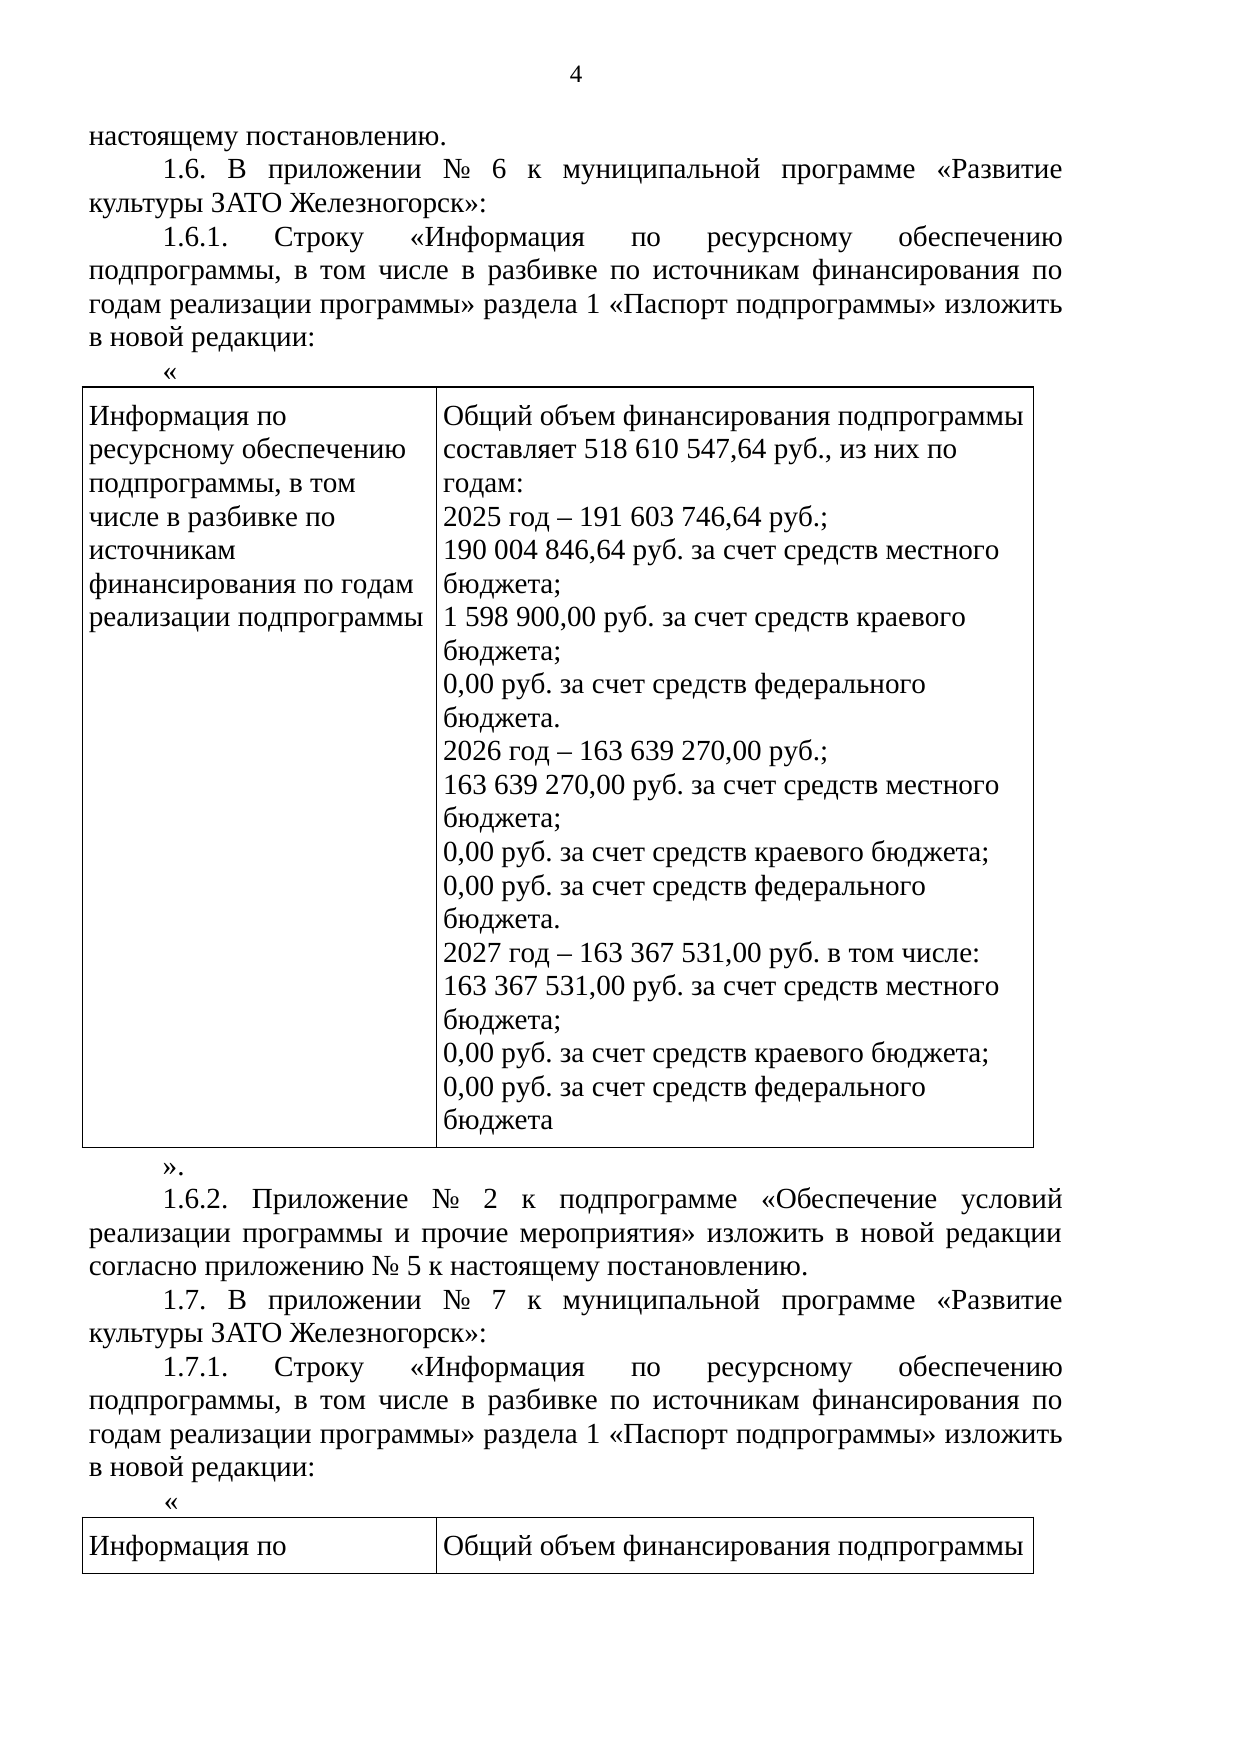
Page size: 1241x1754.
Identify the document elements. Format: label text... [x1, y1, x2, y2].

text 1.7.1. Строку «Информация по ресурсному обеспечению подпрограммы, в том числе в разбивке по источникам финансирования по годам реализации программы» раздела 1 «Паспорт подпрограммы» изложить в новой редакции: [88, 1349, 1063, 1483]
text ». [88, 1148, 1063, 1181]
table_header Информация по ресурсному обеспечению подпрограммы, в том числе в разбивке по источникам финансирования по годам реализации подпрограммы [83, 1518, 436, 1572]
text 1.7. В приложении № 7 к муниципальной программе «Развитие культуры ЗАТО Железногорск»: [88, 1282, 1063, 1349]
text 1.6.1. Строку «Информация по ресурсному обеспечению подпрограммы, в том числе в разбивке по источникам финансирования по годам реализации программы» раздела 1 «Паспорт подпрограммы» изложить в новой редакции: [88, 219, 1063, 353]
table_header Информация по ресурсному обеспечению подпрограммы, в том числе в разбивке по источникам финансирования по годам реализации подпрограммы [83, 388, 436, 1147]
text « [88, 353, 1063, 386]
text « [88, 1483, 1063, 1517]
table_header Общий объем финансирования подпрограммы составляет 518 610 547,64 руб., из них по годам: 2025 год – 191 603 746,64 руб.; 190 004 846,64 руб. за счет средств местного бюджета; 1 598 900,00 руб. за счет средств краевого бюджета; 0,00 руб. за счет средств федерального бюджета. 2026 год – 163 639 270,00 руб.; 163 639 270,00 руб. за счет средств местного бюджета; 0,00 руб. за счет средств краевого бюджета; 0,00 руб. за счет средств федерального бюджета. 2027 год – 163 367 531,00 руб. в том числе: 163 367 531,00 руб. за счет средств местного бюджета; 0,00 руб. за счет средств краевого бюджета; 0,00 руб. за счет средств федерального бюджета [437, 388, 1033, 1147]
text 1.6. В приложении № 6 к муниципальной программе «Развитие культуры ЗАТО Железногорск»: [88, 152, 1063, 219]
text 1.6.2. Приложение № 2 к подпрограмме «Обеспечение условий реализации программы и прочие мероприятия» изложить в новой редакции согласно приложению № 5 к настоящему постановлению. [88, 1181, 1063, 1282]
